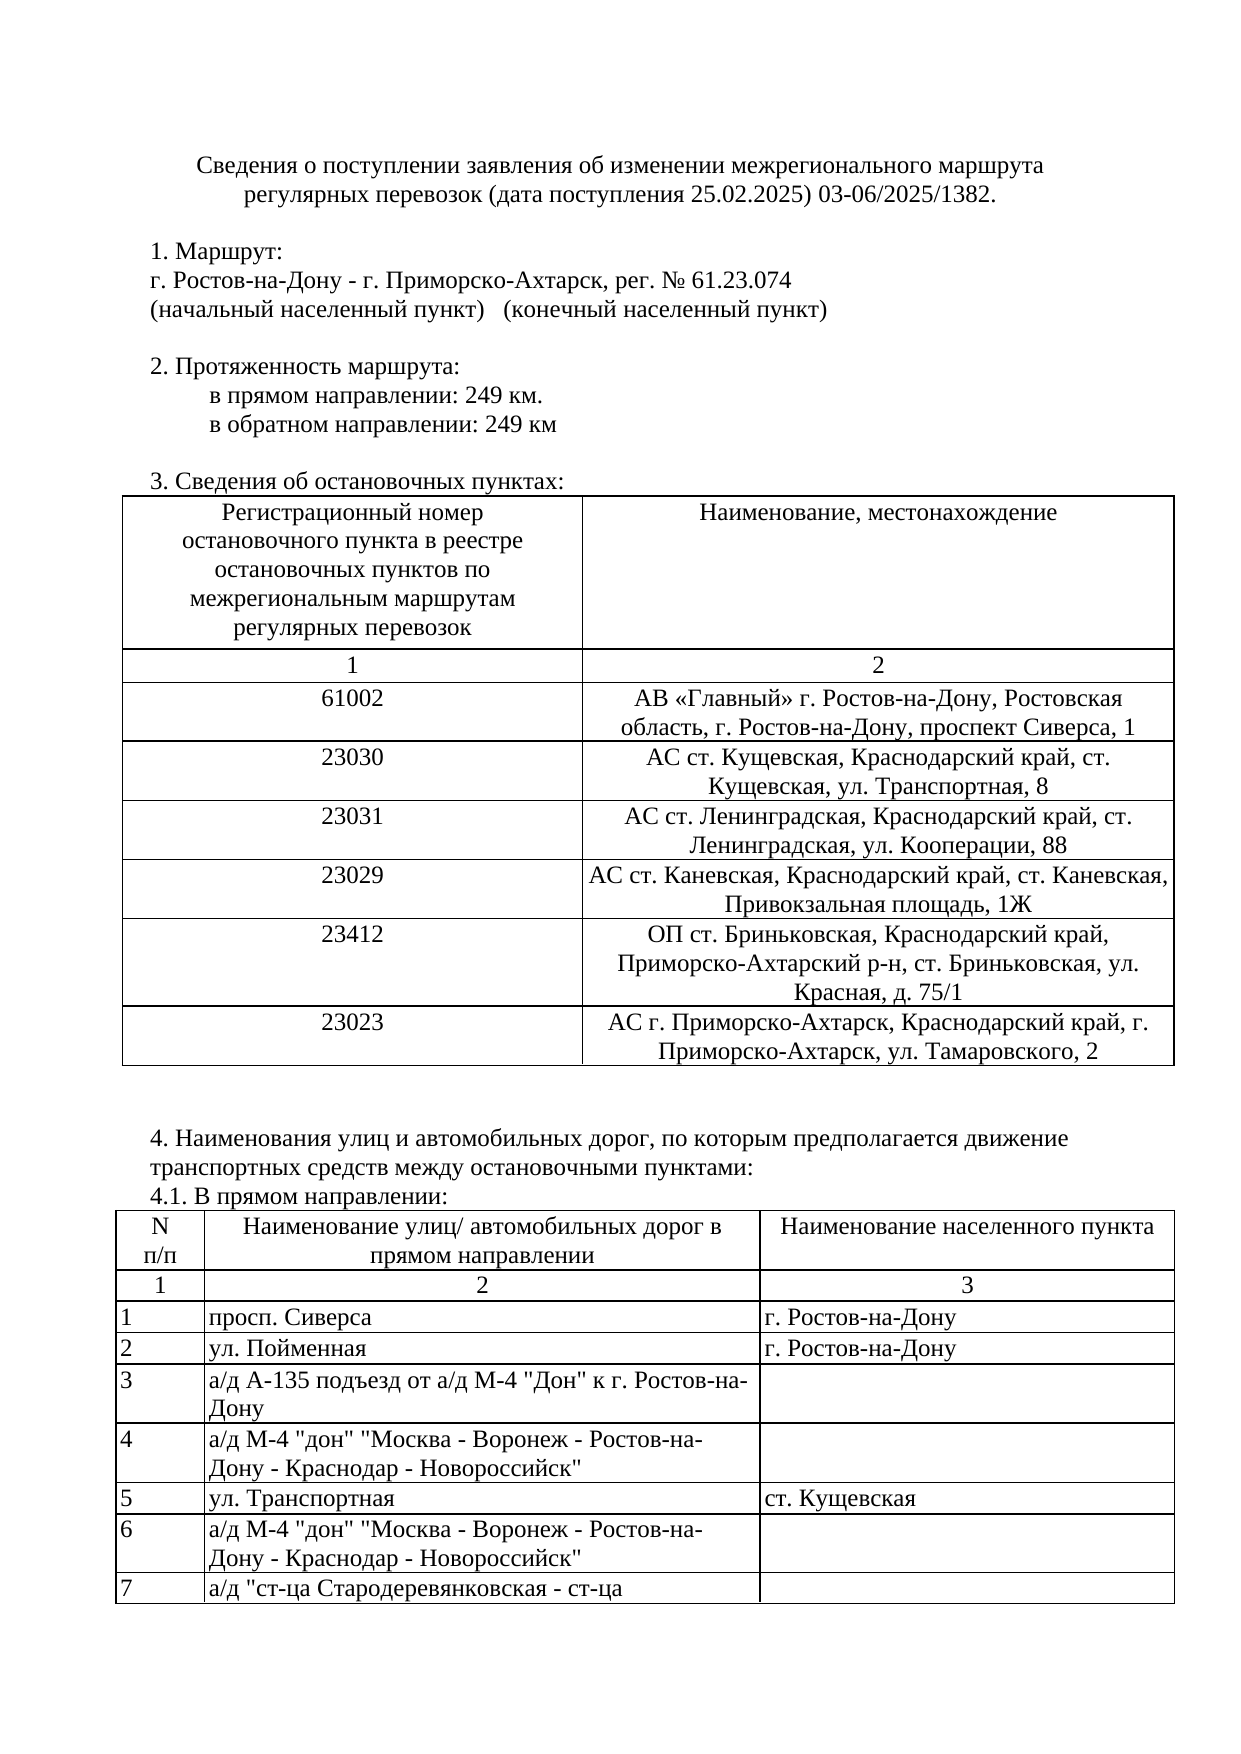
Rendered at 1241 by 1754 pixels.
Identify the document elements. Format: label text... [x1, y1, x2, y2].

table_cell 6 [117, 1515, 204, 1572]
text 4.1. В прямом направлении: [150, 1181, 1090, 1210]
table_cell просп. Сиверса [205, 1302, 759, 1332]
table_cell 3 [117, 1365, 204, 1422]
table_cell 23023 [123, 1007, 582, 1064]
table_cell г. Ростов-на-Дону [761, 1333, 1174, 1363]
text в обратном направлении: 249 км [150, 409, 1090, 437]
table_cell АС ст. Ленинградская, Краснодарский край, ст. Ленинградская, ул. Кооперации, 88 [583, 801, 1173, 858]
text 2. Протяженность маршрута: [150, 351, 1090, 380]
table_cell 7 [117, 1573, 204, 1602]
table_header Наименование населенного пункта [761, 1211, 1174, 1269]
table_cell [761, 1573, 1174, 1602]
text г. Ростов-на-Дону - г. Приморско-Ахтарск, рег. № 61.23.074 [150, 265, 1090, 294]
table_header Наименование, местонахождение [583, 497, 1173, 648]
table_cell 2 [205, 1271, 759, 1300]
table_cell ул. Транспортная [205, 1483, 759, 1513]
table_cell 1 [117, 1271, 204, 1300]
table_cell а/д М-4 "дон" "Москва - Воронеж - Ростов-на-Дону - Краснодар - Новороссийск" [205, 1515, 759, 1572]
table_cell АВ «Главный» г. Ростов-на-Дону, Ростовская область, г. Ростов-на-Дону, проспект Сиверса, 1 [583, 683, 1173, 740]
table_cell 23031 [123, 801, 582, 858]
text Сведения о поступлении заявления об изменении межрегионального маршрута регулярных перевозок (дата поступления 25.02.2025) 03-06/2025/1382. [150, 150, 1090, 207]
table_cell ОП ст. Бриньковская, Краснодарский край, Приморско-Ахтарский р-н, ст. Бриньковская, ул. Красная, д. 75/1 [583, 919, 1173, 1005]
text (начальный населенный пункт) (конечный населенный пункт) [150, 294, 1090, 322]
table_header N п/п [117, 1211, 204, 1269]
text 3. Сведения об остановочных пунктах: [150, 466, 1090, 495]
table_cell 61002 [123, 683, 582, 740]
table_cell 5 [117, 1483, 204, 1513]
table_cell [761, 1365, 1174, 1422]
table_header Наименование улиц/ автомобильных дорог в прямом направлении [205, 1211, 759, 1269]
text 4. Наименования улиц и автомобильных дорог, по которым предполагается движение транспортных средств между остановочными пунктами: [150, 1123, 1090, 1181]
table_cell 1 [117, 1302, 204, 1332]
table_cell г. Ростов-на-Дону [761, 1302, 1174, 1332]
table_cell 3 [761, 1271, 1174, 1300]
table_cell а/д А-135 подъезд от а/д М-4 "Дон" к г. Ростов-на-Дону [205, 1365, 759, 1422]
table_cell АС ст. Кущевская, Краснодарский край, ст. Кущевская, ул. Транспортная, 8 [583, 742, 1173, 799]
table_cell 23030 [123, 742, 582, 799]
table_cell ст. Кущевская [761, 1483, 1174, 1513]
table_cell ул. Пойменная [205, 1333, 759, 1363]
table_cell [761, 1424, 1174, 1481]
table_header Регистрационный номер остановочного пункта в реестре остановочных пунктов по межрегиональным маршрутам регулярных перевозок [123, 497, 582, 648]
table_cell [761, 1515, 1174, 1572]
table_cell АС ст. Каневская, Краснодарский край, ст. Каневская, Привокзальная площадь, 1Ж [583, 860, 1173, 918]
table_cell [205, 1573, 759, 1602]
table_cell 23412 [123, 919, 582, 1005]
table_cell 2 [583, 650, 1173, 681]
text в прямом направлении: 249 км. [150, 380, 1090, 409]
table_cell 1 [123, 650, 582, 681]
table_cell а/д М-4 "дон" "Москва - Воронеж - Ростов-на-Дону - Краснодар - Новороссийск" [205, 1424, 759, 1481]
table_cell 23029 [123, 860, 582, 918]
table_cell АС г. Приморско-Ахтарск, Краснодарский край, г. Приморско-Ахтарск, ул. Тамаровского, 2 [583, 1007, 1173, 1064]
text 1. Маршрут: [150, 236, 1090, 265]
table_cell 4 [117, 1424, 204, 1481]
table_cell 2 [117, 1333, 204, 1363]
